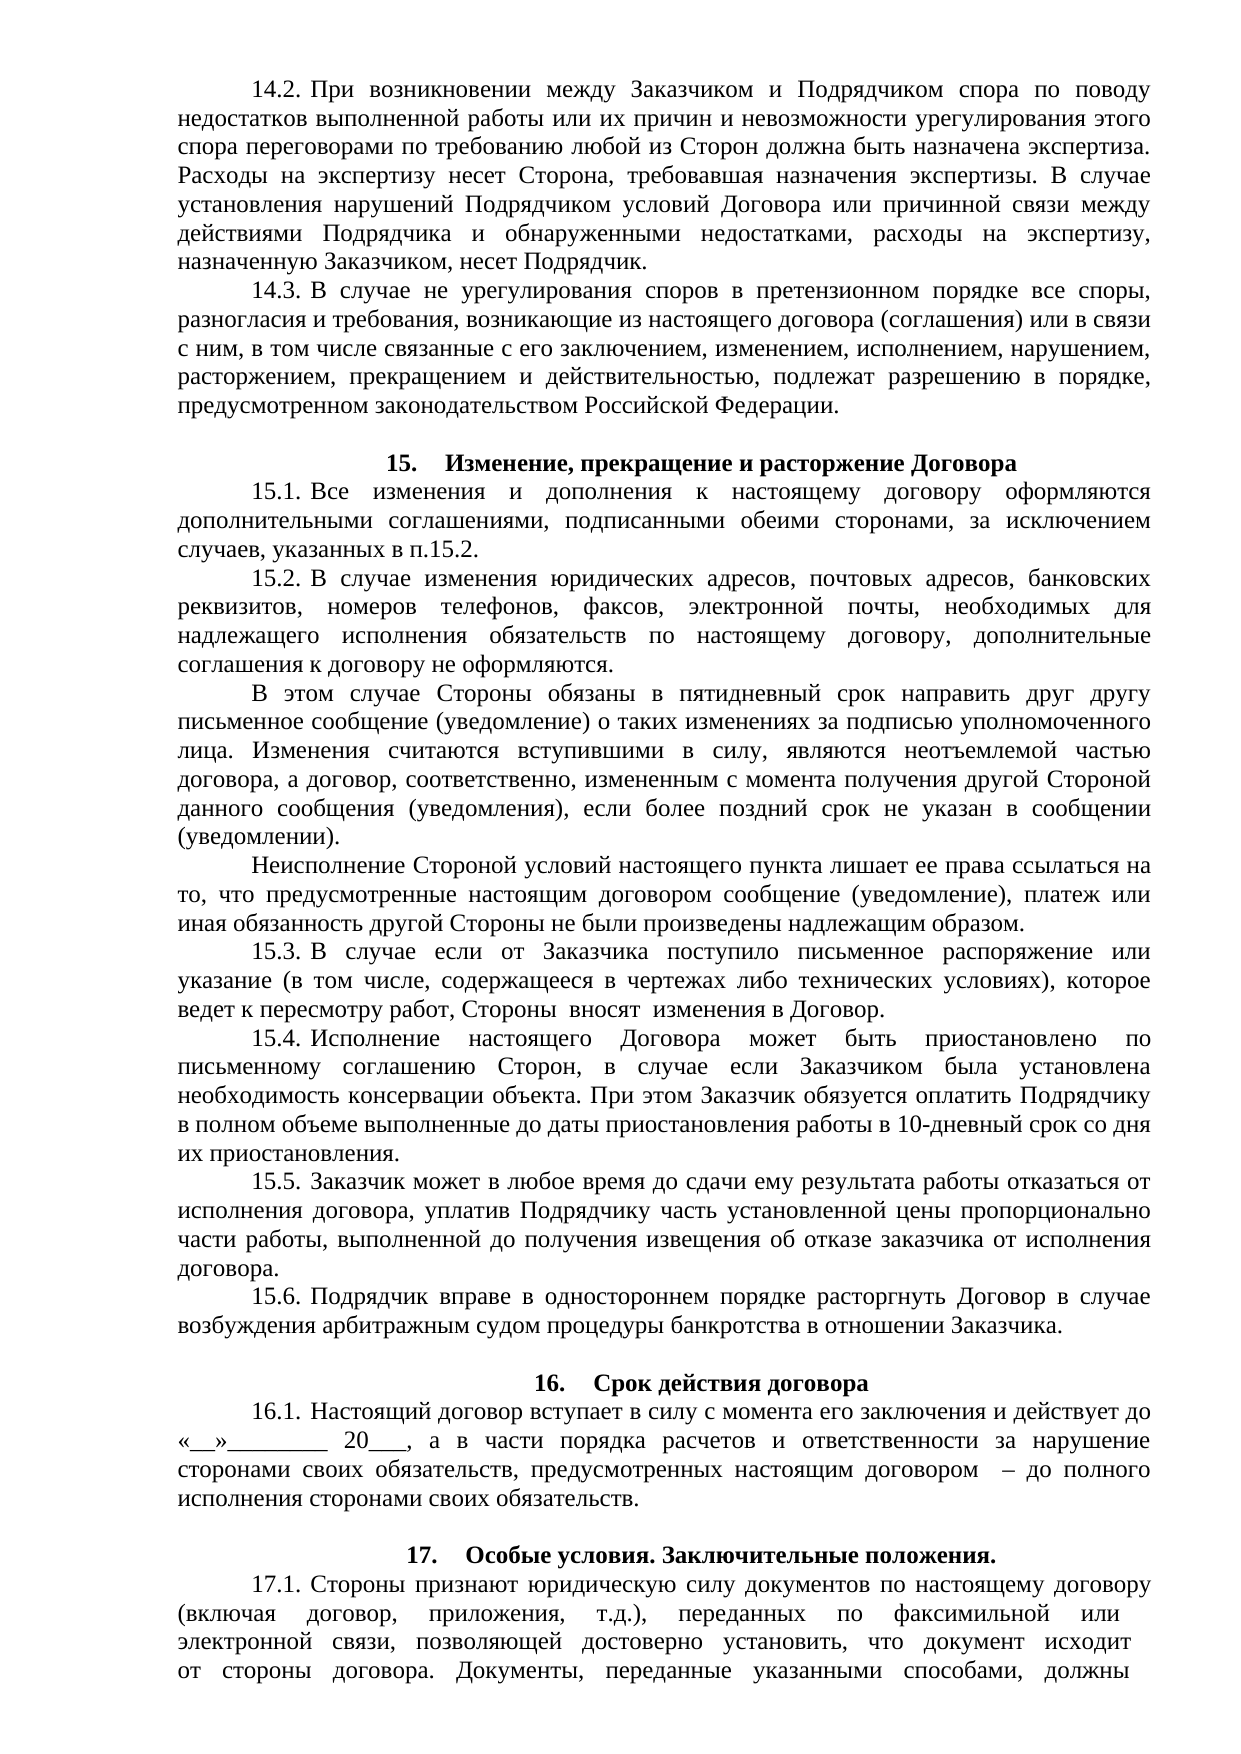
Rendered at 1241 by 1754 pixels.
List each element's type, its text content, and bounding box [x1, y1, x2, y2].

text Неисполнение Стороной условий настоящего пункта лишает ее права ссылаться на то, что предусмотренные настоящим договором сообщение (уведомление), платеж или иная обязанность другой Стороны не были произведены надлежащим образом. [177, 850, 1152, 936]
list Настоящий договор вступает в силу с момента его заключения и действует до «__»________ 20___, а в части порядка расчетов и ответственности за нарушение сторонами своих обязательств, предусмотренных настоящим договором – до полного исполнения сторонами своих обязательств. [177, 1396, 1152, 1511]
list Все изменения и дополнения к настоящему договору оформляются дополнительными соглашениями, подписанными обеими сторонами, за исключением случаев, указанных в п.15.2. [177, 476, 1152, 563]
list Изменение, прекращение и расторжение Договора [177, 448, 1152, 476]
list В случае изменения юридических адресов, почтовых адресов, банковских реквизитов, номеров телефонов, факсов, электронной почты, необходимых для надлежащего исполнения обязательств по настоящему договору, дополнительные соглашения к договору не оформляются. [177, 563, 1152, 678]
list В случае если от Заказчика поступило письменное распоряжение или указание (в том числе, содержащееся в чертежах либо технических условиях), которое ведет к пересмотру работ, Стороны вносят изменения в Договор. [177, 936, 1152, 1023]
list Особые условия. Заключительные положения. [177, 1540, 1152, 1569]
list Срок действия договора [177, 1368, 1152, 1396]
list Исполнение настоящего Договора может быть приостановлено по письменному соглашению Сторон, в случае если Заказчиком была установлена необходимость консервации объекта. При этом Заказчик обязуется оплатить Подрядчику в полном объеме выполненные до даты приостановления работы в 10-дневный срок со дня их приостановления. [177, 1023, 1152, 1166]
list Подрядчик вправе в одностороннем порядке расторгнуть Договор в случае возбуждения арбитражным судом процедуры банкротства в отношении Заказчика. [177, 1281, 1152, 1339]
list При возникновении между Заказчиком и Подрядчиком спора по поводу недостатков выполненной работы или их причин и невозможности урегулирования этого спора переговорами по требованию любой из Сторон должна быть назначена экспертиза. Расходы на экспертизу несет Сторона, требовавшая назначения экспертизы. В случае установления нарушений Подрядчиком условий Договора или причинной связи между действиями Подрядчика и обнаруженными недостатками, расходы на экспертизу, назначенную Заказчиком, несет Подрядчик. [177, 74, 1152, 275]
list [177, 1569, 1152, 1684]
text В этом случае Стороны обязаны в пятидневный срок направить друг другу письменное сообщение (уведомление) о таких изменениях за подписью уполномоченного лица. Изменения считаются вступившими в силу, являются неотъемлемой частью договора, а договор, соответственно, измененным с момента получения другой Стороной данного сообщения (уведомления), если более поздний срок не указан в сообщении (уведомлении). [177, 678, 1152, 850]
list В случае не урегулирования споров в претензионном порядке все споры, разногласия и требования, возникающие из настоящего договора (соглашения) или в связи с ним, в том числе связанные с его заключением, изменением, исполнением, нарушением, расторжением, прекращением и действительностью, подлежат разрешению в порядке, предусмотренном законодательством Российской Федерации. [177, 275, 1152, 419]
list Заказчик может в любое время до сдачи ему результата работы отказаться от исполнения договора, уплатив Подрядчику часть установленной цены пропорционально части работы, выполненной до получения извещения об отказе заказчика от исполнения договора. [177, 1166, 1152, 1281]
